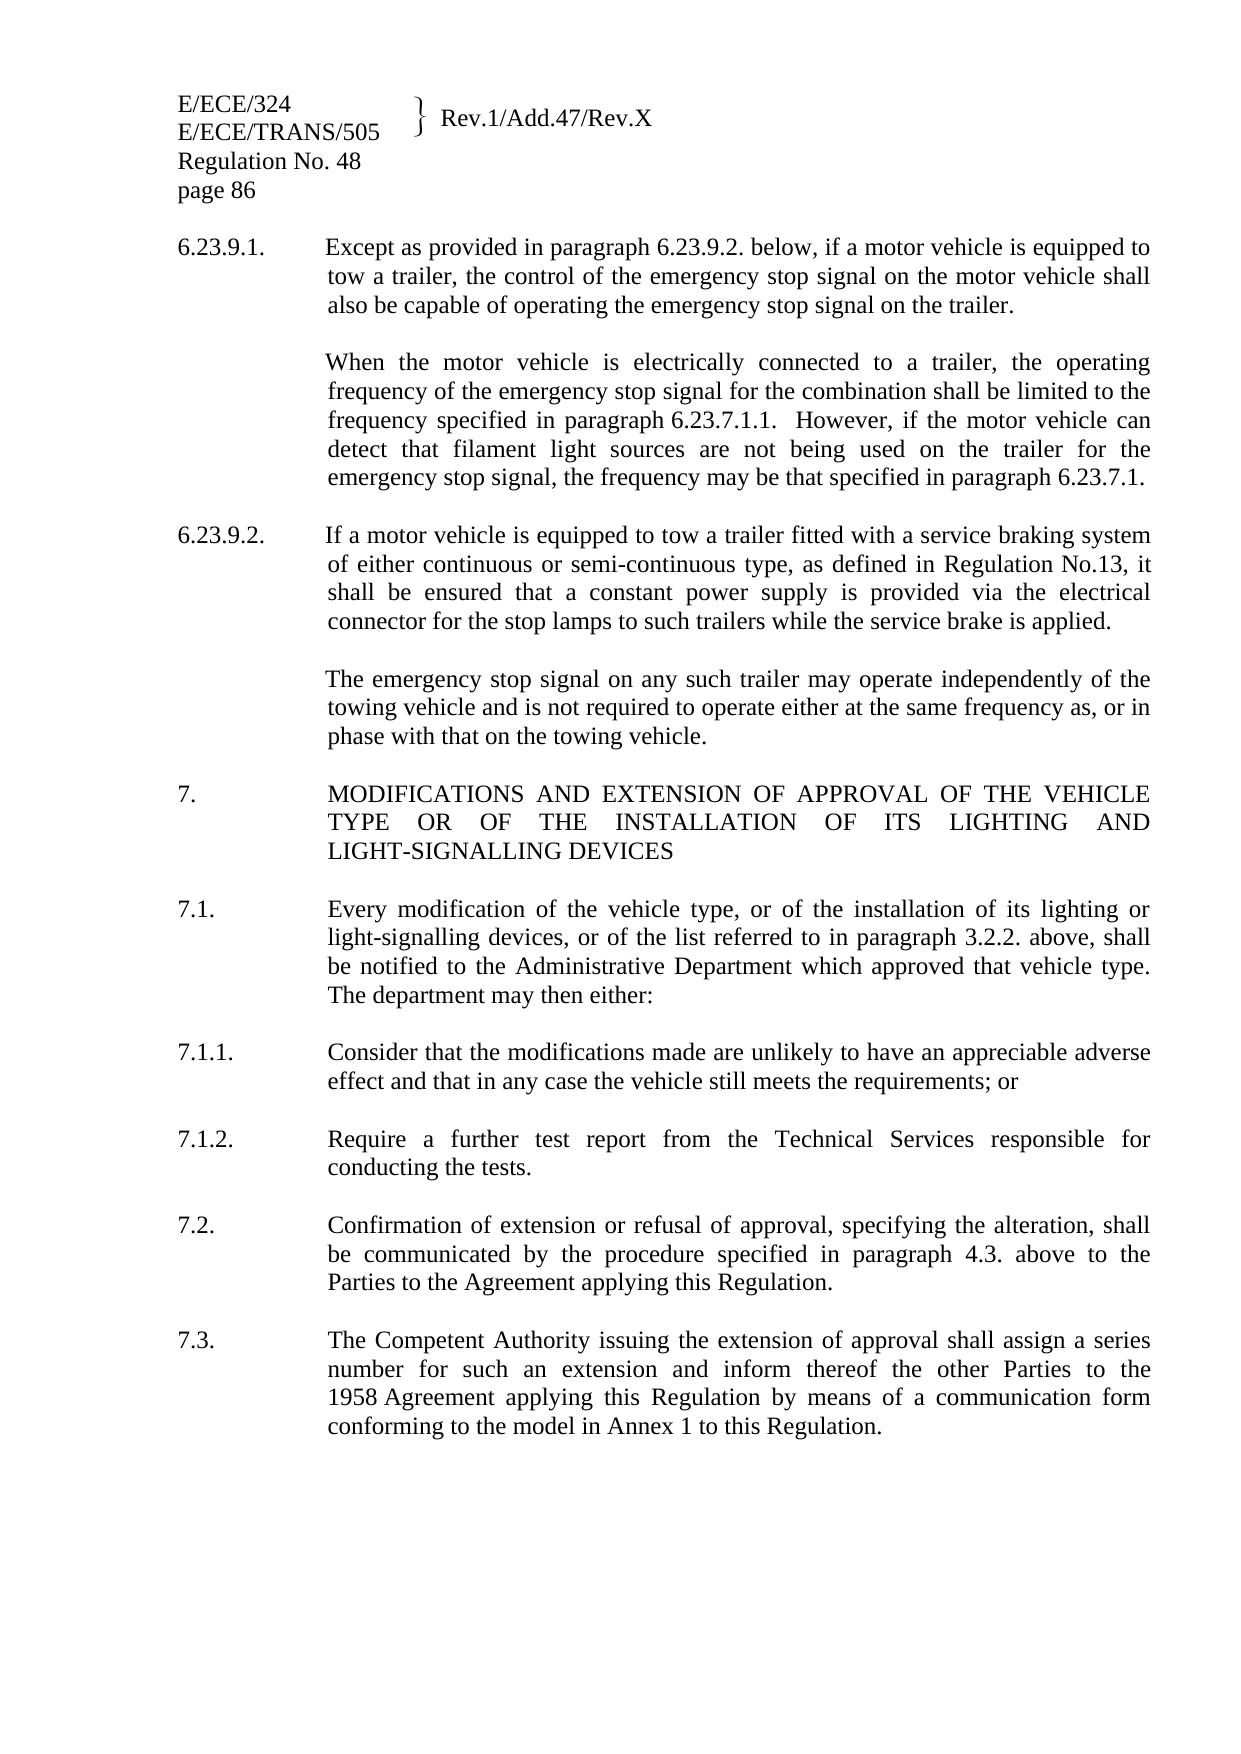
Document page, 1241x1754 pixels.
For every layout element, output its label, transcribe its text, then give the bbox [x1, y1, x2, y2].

text 7.1.2. Require a further test report from the Technical Services responsible for conducting the tests. [177, 1124, 1152, 1181]
text 6.23.9.2. If a motor vehicle is equipped to tow a trailer fitted with a service braking system of either continuous or semi-continuous type, as defined in Regulation No.13, it shall be ensured that a constant power supply is provided via the electrical connector for the stop lamps to such trailers while the service brake is applied. [177, 520, 1152, 635]
text 7.1. Every modification of the vehicle type, or of the installation of its lighting or light-signalling devices, or of the list referred to in paragraph 3.2.2. above, shall be notified to the Administrative Department which approved that vehicle type. The department may then either: [177, 894, 1152, 1009]
text 7. MODIFICATIONS AND EXTENSION OF APPROVAL OF THE VEHICLE TYPE OR OF THE INSTALLATION OF ITS LIGHTING AND LIGHT-SIGNALLING DEVICES [177, 779, 1152, 865]
text The emergency stop signal on any such trailer may operate independently of the towing vehicle and is not required to operate either at the same frequency as, or in phase with that on the towing vehicle. [177, 664, 1152, 750]
text 7.2. Confirmation of extension or refusal of approval, specifying the alteration, shall be communicated by the procedure specified in paragraph 4.3. above to the Parties to the Agreement applying this Regulation. [177, 1210, 1152, 1296]
text 7.1.1. Consider that the modifications made are unlikely to have an appreciable adverse effect and that in any case the vehicle still meets the requirements; or [177, 1037, 1152, 1095]
list When the motor vehicle is electrically connected to a trailer, the operating frequency of the emergency stop signal for the combination shall be limited to the frequency specified in paragraph 6.23.7.1.1. However, if the motor vehicle can detect that filament light sources are not being used on the trailer for the emergency stop signal, the frequency may be that specified in paragraph 6.23.7.1. [177, 347, 1152, 491]
text 6.23.9.1. Except as provided in paragraph 6.23.9.2. below, if a motor vehicle is equipped to tow a trailer, the control of the emergency stop signal on the motor vehicle shall also be capable of operating the emergency stop signal on the trailer. [177, 232, 1152, 319]
text 7.3. The Competent Authority issuing the extension of approval shall assign a series number for such an extension and inform thereof the other Parties to the 1958 Agreement applying this Regulation by means of a communication form conforming to the model in Annex 1 to this Regulation. [177, 1325, 1152, 1440]
